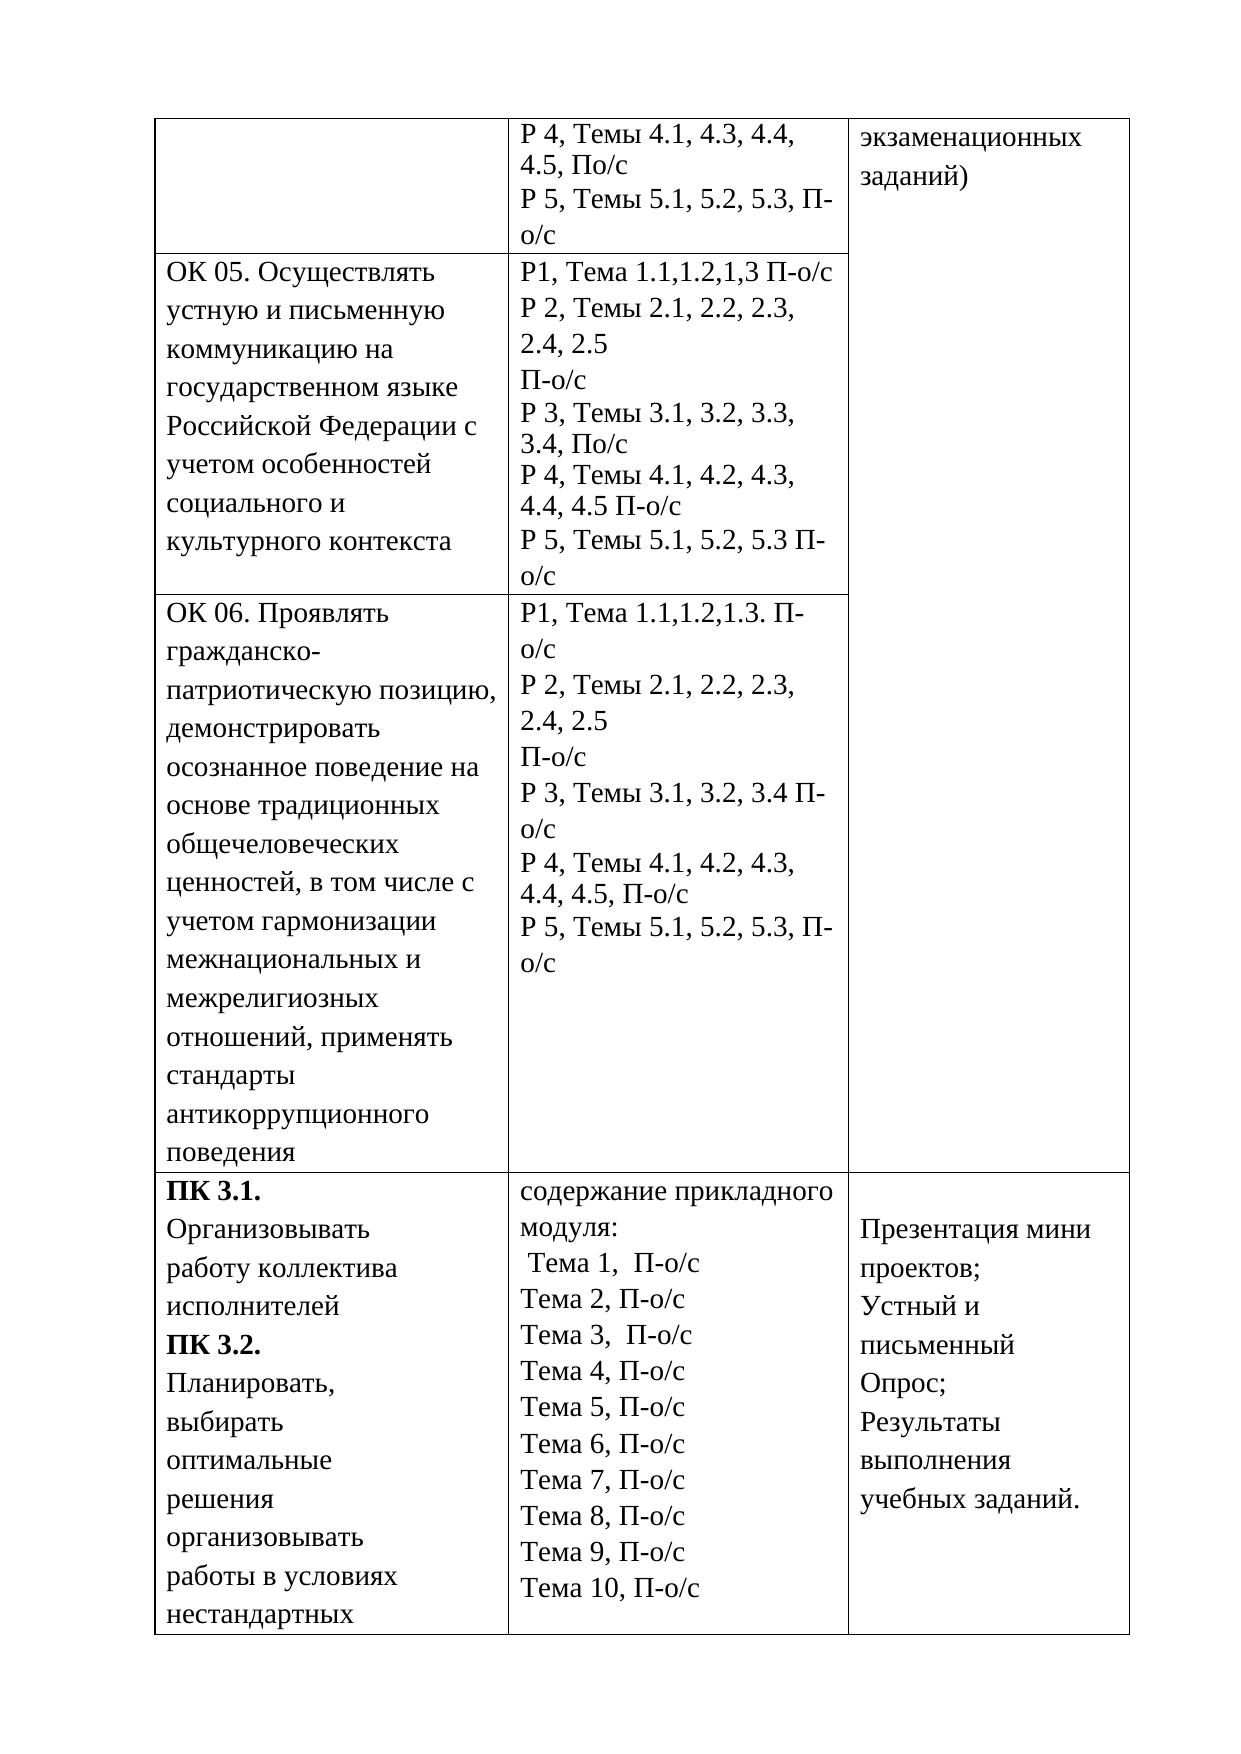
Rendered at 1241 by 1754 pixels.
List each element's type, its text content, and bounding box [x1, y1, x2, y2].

table_cell Р1, Тема 1.1,1.2,1.3. П-о/с Р 2, Темы 2.1, 2.2, 2.3, 2.4, 2.5 П-о/с Р 3, Темы 3.1, 3.2, 3.4 П-о/с Р 4, Темы 4.1, 4.2, 4.3, 4.4, 4.5, П-о/с Р 5, Темы 5.1, 5.2, 5.3, П-о/с [509, 595, 848, 1172]
table_cell Р1, Тема 1.1,1.2,1,3 П-о/с Р 2, Темы 2.1, 2.2, 2.3, 2.4, 2.5 П-о/с Р 3, Темы 3.1, 3.2, 3.3, 3.4, По/с Р 4, Темы 4.1, 4.2, 4.3, 4.4, 4.5 П-о/с Р 5, Темы 5.1, 5.2, 5.3 П-о/с [509, 254, 848, 594]
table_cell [509, 119, 848, 253]
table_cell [156, 1173, 508, 1634]
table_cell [156, 119, 508, 253]
table_cell ОК 06. Проявлять гражданско-патриотическую позицию, демонстрировать осознанное поведение на основе традиционных общечеловеческих ценностей, в том числе с учетом гармонизации межнациональных и межрелигиозных отношений, применять стандарты антикоррупционного поведения [156, 595, 508, 1172]
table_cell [849, 1173, 1129, 1634]
table_cell ОК 05. Осуществлять устную и письменную коммуникацию на государственном языке Российской Федерации с учетом особенностей социального и культурного контекста [156, 254, 508, 594]
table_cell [509, 1173, 848, 1634]
